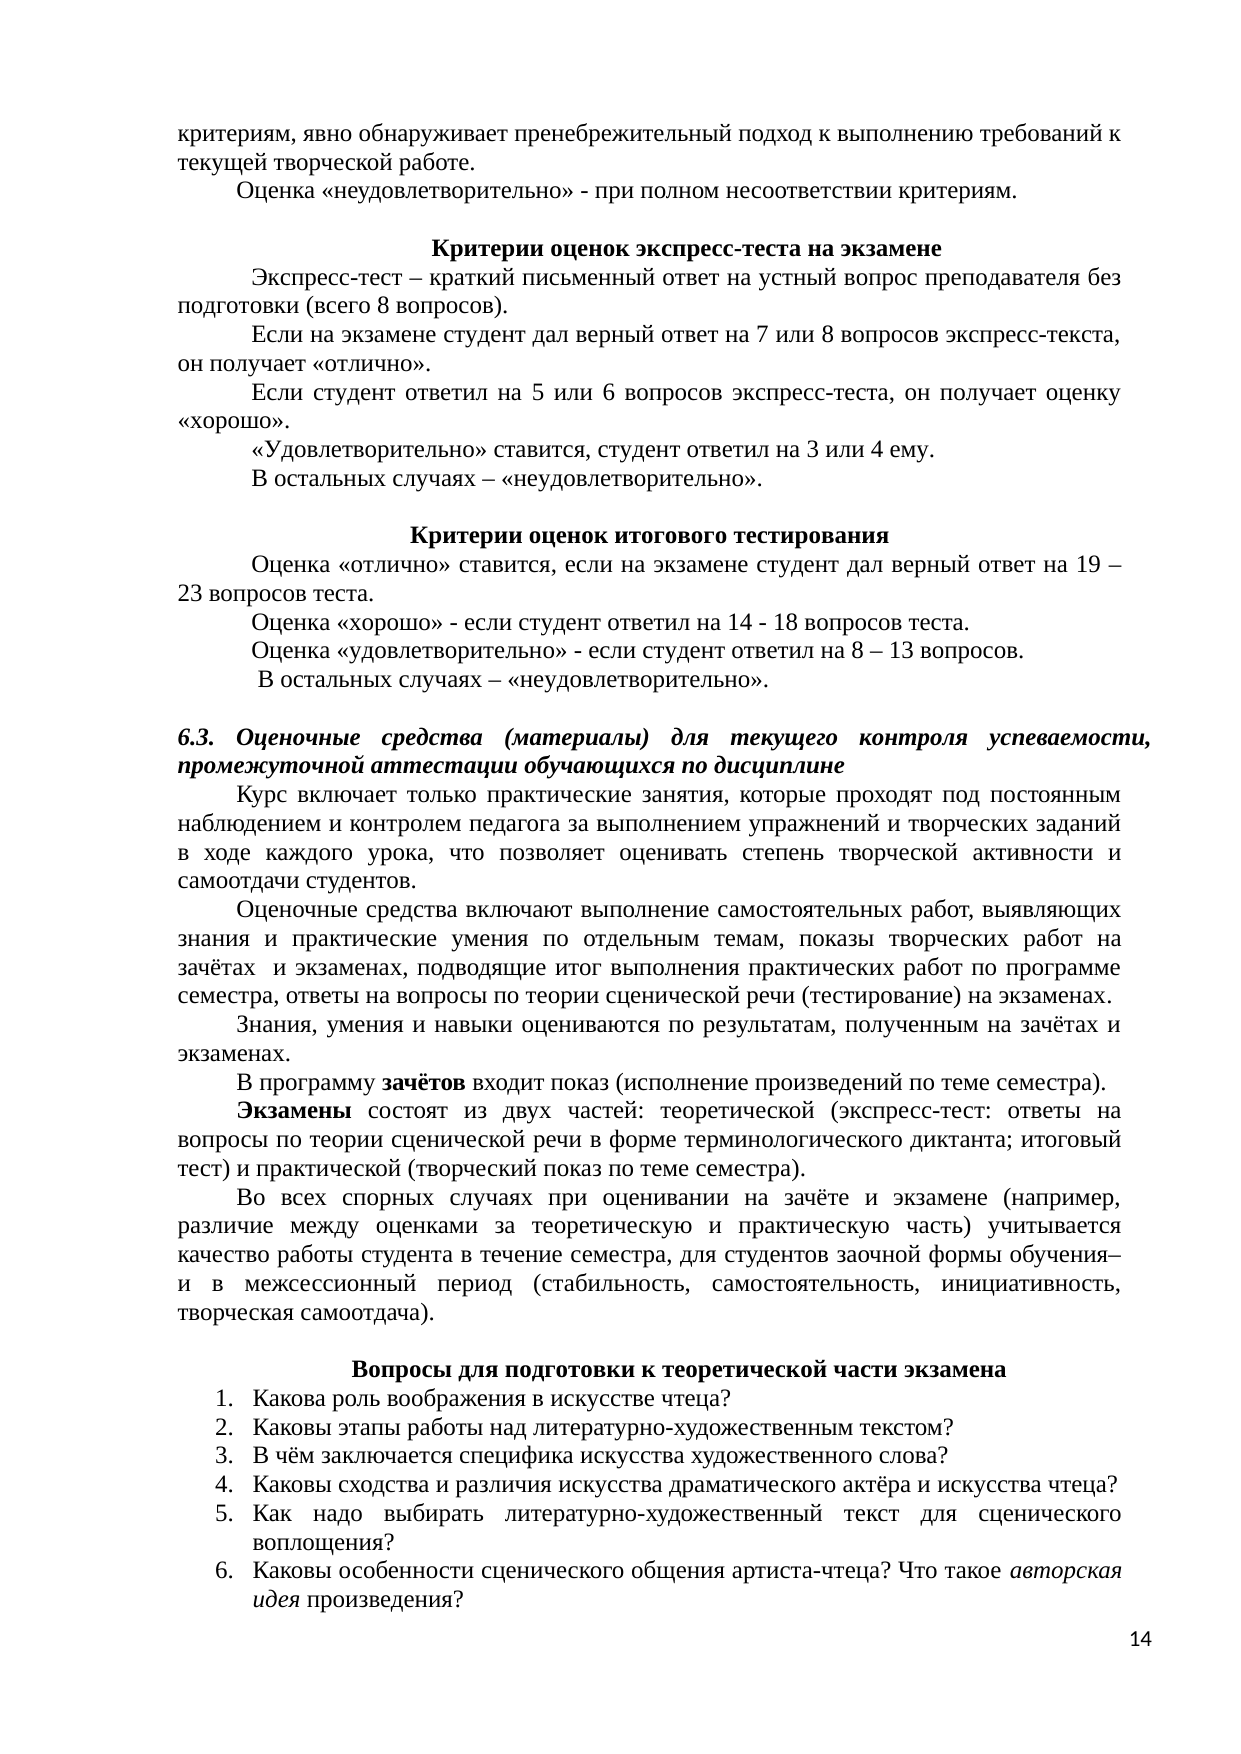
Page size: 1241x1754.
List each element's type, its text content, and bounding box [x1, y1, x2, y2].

list В чём заключается специфика искусства художественного слова? [215, 1441, 1122, 1469]
text Оценочные средства включают выполнение самостоятельных работ, выявляющих знания и практические умения по отдельным темам, показы творческих работ на зачётах и экзаменах, подводящие итог выполнения практических работ по программе семестра, ответы на вопросы по теории сценической речи (тестирование) на экзаменах. [177, 894, 1122, 1009]
text Оценка «отлично» ставится, если на экзамене студент дал верный ответ на 19 – 23 вопросов теста. [177, 549, 1122, 607]
list Какова роль воображения в искусстве чтеца? [215, 1383, 1122, 1412]
text Оценка «неудовлетворительно» - при полном несоответствии критериям. [177, 176, 1122, 204]
text Оценка «хорошо» - если студент ответил на 14 - 18 вопросов теста. [177, 607, 1122, 636]
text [177, 118, 1122, 176]
text В программу зачётов входит показ (исполнение произведений по теме семестра). [177, 1067, 1122, 1096]
text Знания, умения и навыки оцениваются по результатам, полученным на зачётах и экзаменах. [177, 1009, 1122, 1067]
text Экзамены состоят из двух частей: теоретической (экспресс-тест: ответы на вопросы по теории сценической речи в форме терминологического диктанта; итоговый тест) и практической (творческий показ по теме семестра). [177, 1096, 1122, 1182]
text «Удовлетворительно» ставится, студент ответил на 3 или 4 ему. [177, 434, 1122, 463]
text Критерии оценок итогового тестирования [177, 521, 1122, 549]
text Оценка «удовлетворительно» - если студент ответил на 8 – 13 вопросов. [177, 636, 1122, 664]
list Каковы этапы работы над литературно-художественным текстом? [215, 1412, 1122, 1441]
text Если студент ответил на 5 или 6 вопросов экспресс-теста, он получает оценку «хорошо». [177, 377, 1122, 434]
list Каковы сходства и различия искусства драматического актёра и искусства чтеца? [215, 1469, 1122, 1498]
text В остальных случаях – «неудовлетворительно». [177, 664, 1122, 693]
text В остальных случаях – «неудовлетворительно». [177, 463, 1122, 492]
text Если на экзамене студент дал верный ответ на 7 или 8 вопросов экспресс-текста, он получает «отлично». [177, 319, 1122, 377]
list Как надо выбирать литературно-художественный текст для сценического воплощения? [215, 1498, 1122, 1556]
text Критерии оценок экспресс-теста на экзамене [177, 233, 1122, 262]
title Вопросы для подготовки к теоретической части экзамена [177, 1354, 1122, 1383]
list Каковы особенности сценического общения артиста-чтеца? Что такое авторская идея произведения? [215, 1556, 1122, 1613]
text Во всех спорных случаях при оценивании на зачёте и экзамене (например, различие между оценками за теоретическую и практическую часть) учитывается качество работы студента в течение семестра, для студентов заочной формы обучения– и в межсессионный период (стабильность, самостоятельность, инициативность, творческая самоотдача). [177, 1182, 1122, 1326]
text Экспресс-тест – краткий письменный ответ на устный вопрос преподавателя без подготовки (всего 8 вопросов). [177, 262, 1122, 319]
text Курс включает только практические занятия, которые проходят под постоянным наблюдением и контролем педагога за выполнением упражнений и творческих заданий в ходе каждого урока, что позволяет оценивать степень творческой активности и самоотдачи студентов. [177, 779, 1122, 894]
text 6.3. Оценочные средства (материалы) для текущего контроля успеваемости, промежуточной аттестации обучающихся по дисциплине [177, 722, 1152, 779]
